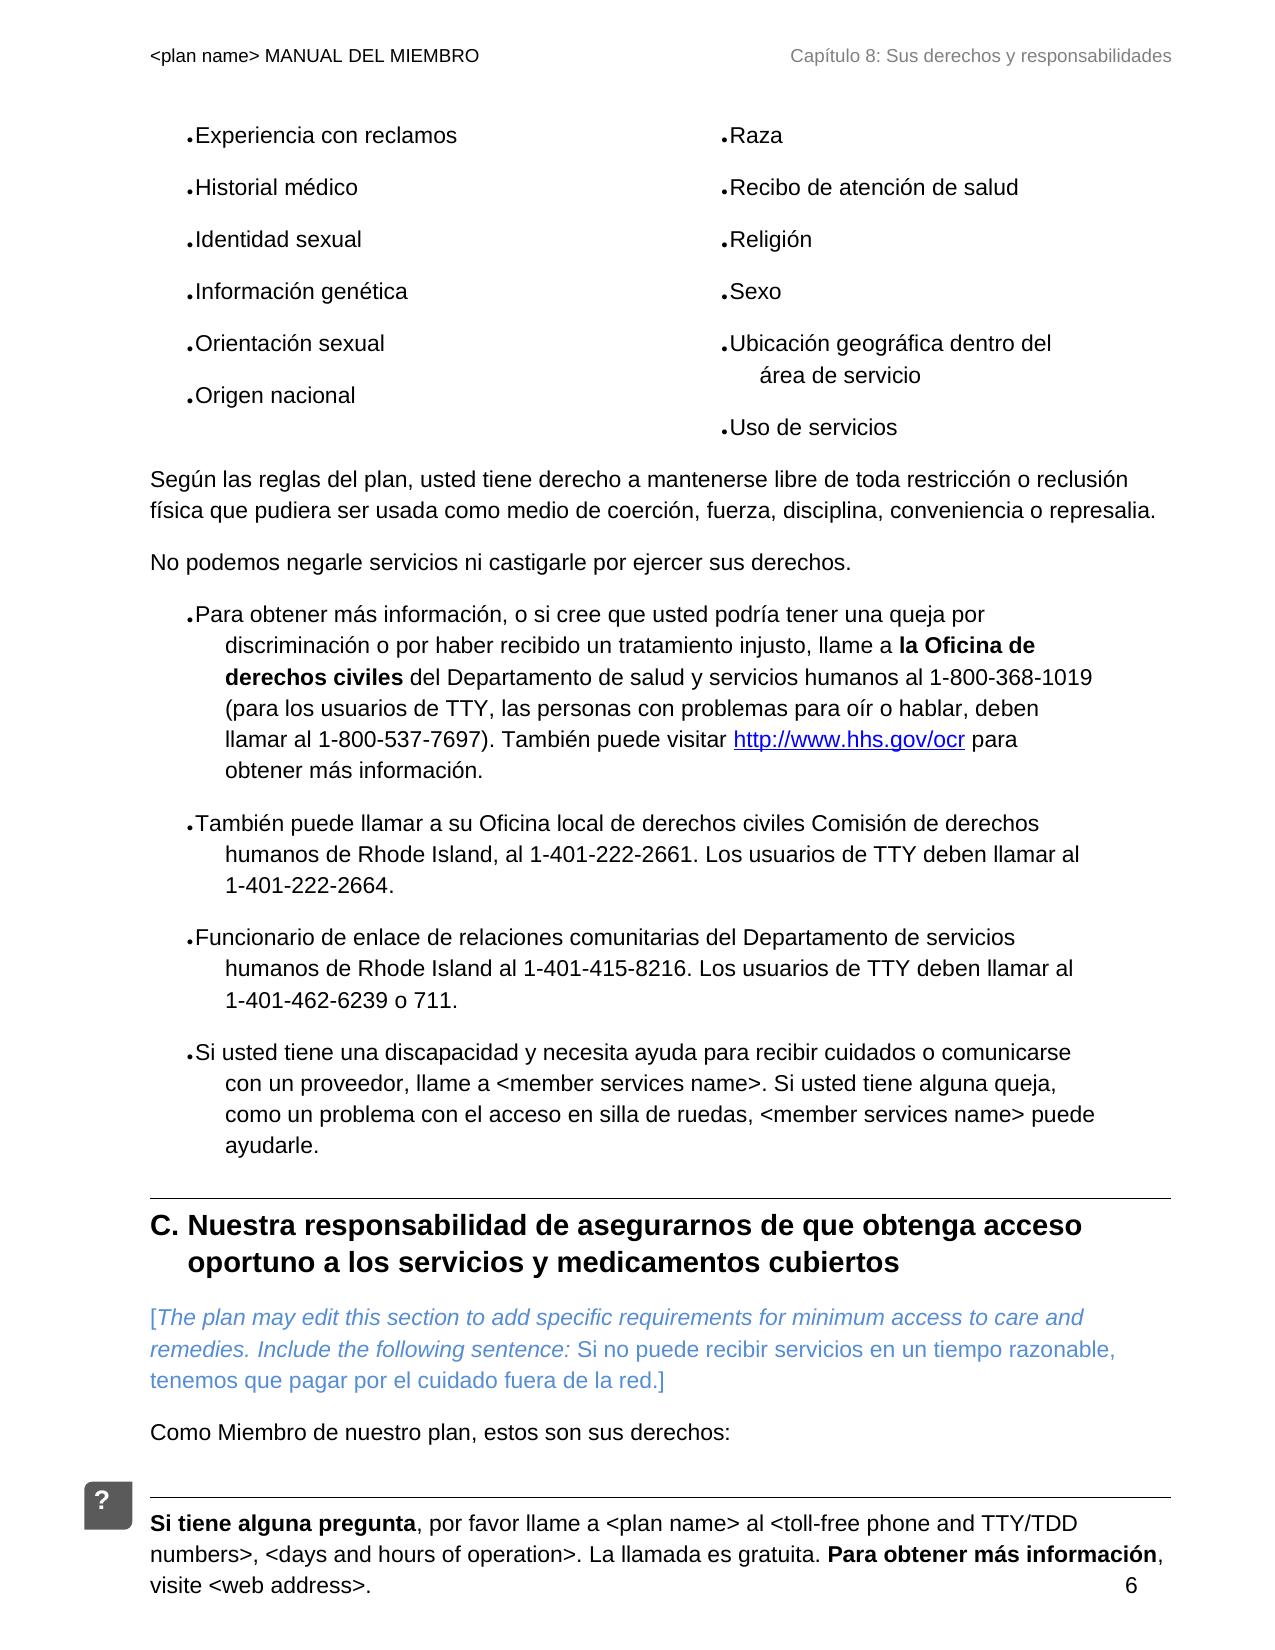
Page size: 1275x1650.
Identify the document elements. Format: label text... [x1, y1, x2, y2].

list Origen nacional [187, 379, 562, 410]
list Historial médico [187, 171, 562, 202]
subtitle C. Nuestra responsabilidad de asegurarnos de que obtenga acceso oportuno a los servicios y medicamentos cubiertos [150, 1199, 1171, 1280]
text Como Miembro de nuestro plan, estos son sus derechos: [150, 1415, 1171, 1447]
list Experiencia con reclamos [187, 118, 562, 150]
list Funcionario de enlace de relaciones comunitarias del Departamento de servicios humanos de Rhode Island al 1-401-415-8216. Los usuarios de TTY deben llamar al 1-401-462-6239 o 711. [187, 921, 1096, 1014]
list Orientación sexual [187, 327, 562, 358]
list Identidad sexual [187, 223, 562, 254]
list Información genética [187, 275, 562, 306]
text No podemos negarle servicios ni castigarle por ejercer sus derechos. [150, 546, 1171, 577]
list Para obtener más información, o si cree que usted podría tener una queja por discriminación o por haber recibido un tratamiento injusto, llame a la Oficina de derechos civiles del Departamento de salud y servicios humanos al 1-800-368-1019 (para los usuarios de TTY, las personas con problemas para oír o hablar, deben llamar al 1-800-537-7697). También puede visitar http://www.hhs.gov/ocr para obtener más información. [187, 598, 1096, 785]
list Religión [722, 223, 1096, 254]
list Ubicación geográfica dentro del área de servicio [722, 327, 1096, 389]
text [The plan may edit this section to add specific requirements for minimum access to care and remedies. Include the following sentence: Si no puede recibir servicios en un tiempo razonable, tenemos que pagar por el cuidado fuera de la red.] [150, 1301, 1171, 1394]
list Sexo [722, 275, 1096, 306]
list Raza [722, 118, 1096, 150]
list Si usted tiene una discapacidad y necesita ayuda para recibir cuidados o comunicarse con un proveedor, llame a <member services name>. Si usted tiene alguna queja, como un problema con el acceso en silla de ruedas, <member services name> puede ayudarle. [187, 1035, 1096, 1160]
list Recibo de atención de salud [722, 171, 1096, 202]
list También puede llamar a su Oficina local de derechos civiles Comisión de derechos humanos de Rhode Island, al 1-401-222-2661. Los usuarios de TTY deben llamar al 1-401-222-2664. [187, 806, 1096, 900]
text Según las reglas del plan, usted tiene derecho a mantenerse libre de toda restricción o reclusión física que pudiera ser usada como medio de coerción, fuerza, disciplina, conveniencia o represalia. [150, 462, 1171, 525]
list Uso de servicios [722, 410, 1096, 441]
